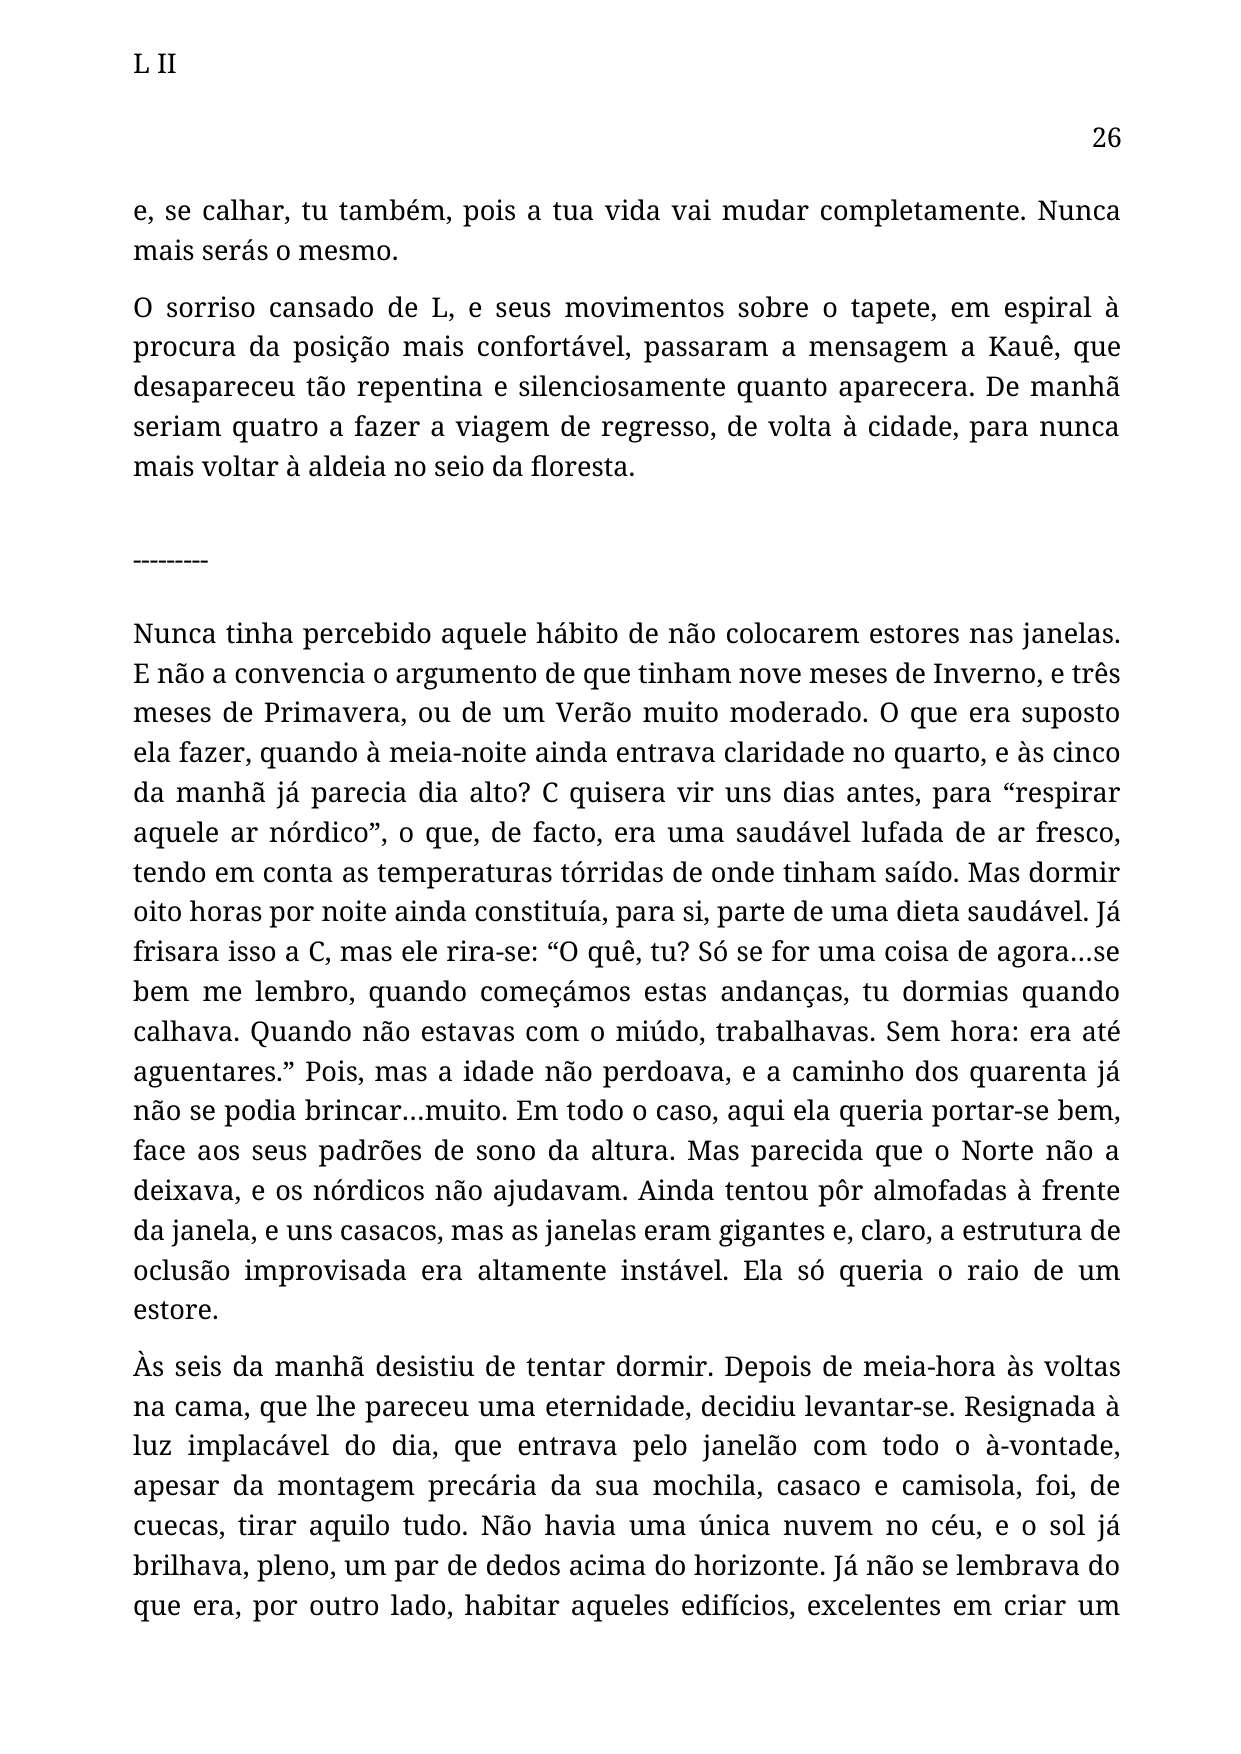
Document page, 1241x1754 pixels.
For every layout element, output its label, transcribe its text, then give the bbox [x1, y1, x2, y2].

text --------- [133, 541, 1122, 577]
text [133, 1347, 1122, 1623]
text Nunca tinha percebido aquele hábito de não colocarem estores nas janelas. E não a convencia o argumento de que tinham nove meses de Inverno, e três meses de Primavera, ou de um Verão muito moderado. O que era suposto ela fazer, quando à meia-noite ainda entrava claridade no quarto, e às cinco da manhã já parecia dia alto? C quisera vir uns dias antes, para “respirar aquele ar nórdico”, o que, de facto, era uma saudável lufada de ar fresco, tendo em conta as temperaturas tórridas de onde tinham saído. Mas dormir oito horas por noite ainda constituía, para si, parte de uma dieta saudável. Já frisara isso a C, mas ele rira-se: “O quê, tu? Só se for uma coisa de agora…se bem me lembro, quando começámos estas andanças, tu dormias quando calhava. Quando não estavas com o miúdo, trabalhavas. Sem hora: era até aguentares.” Pois, mas a idade não perdoava, e a caminho dos quarenta já não se podia brincar…muito. Em todo o caso, aqui ela queria portar-se bem, face aos seus padrões de sono da altura. Mas parecida que o Norte não a deixava, e os nórdicos não ajudavam. Ainda tentou pôr almofadas à frente da janela, e uns casacos, mas as janelas eram gigantes e, claro, a estrutura de oclusão improvisada era altamente instável. Ela só queria o raio de um estore. [133, 614, 1122, 1328]
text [133, 192, 1122, 268]
text O sorriso cansado de L, e seus movimentos sobre o tapete, em espiral à procura da posição mais confortável, passaram a mensagem a Kauê, que desapareceu tão repentina e silenciosamente quanto aparecera. De manhã seriam quatro a fazer a viagem de regresso, de volta à cidade, para nunca mais voltar à aldeia no seio da floresta. [133, 288, 1122, 484]
